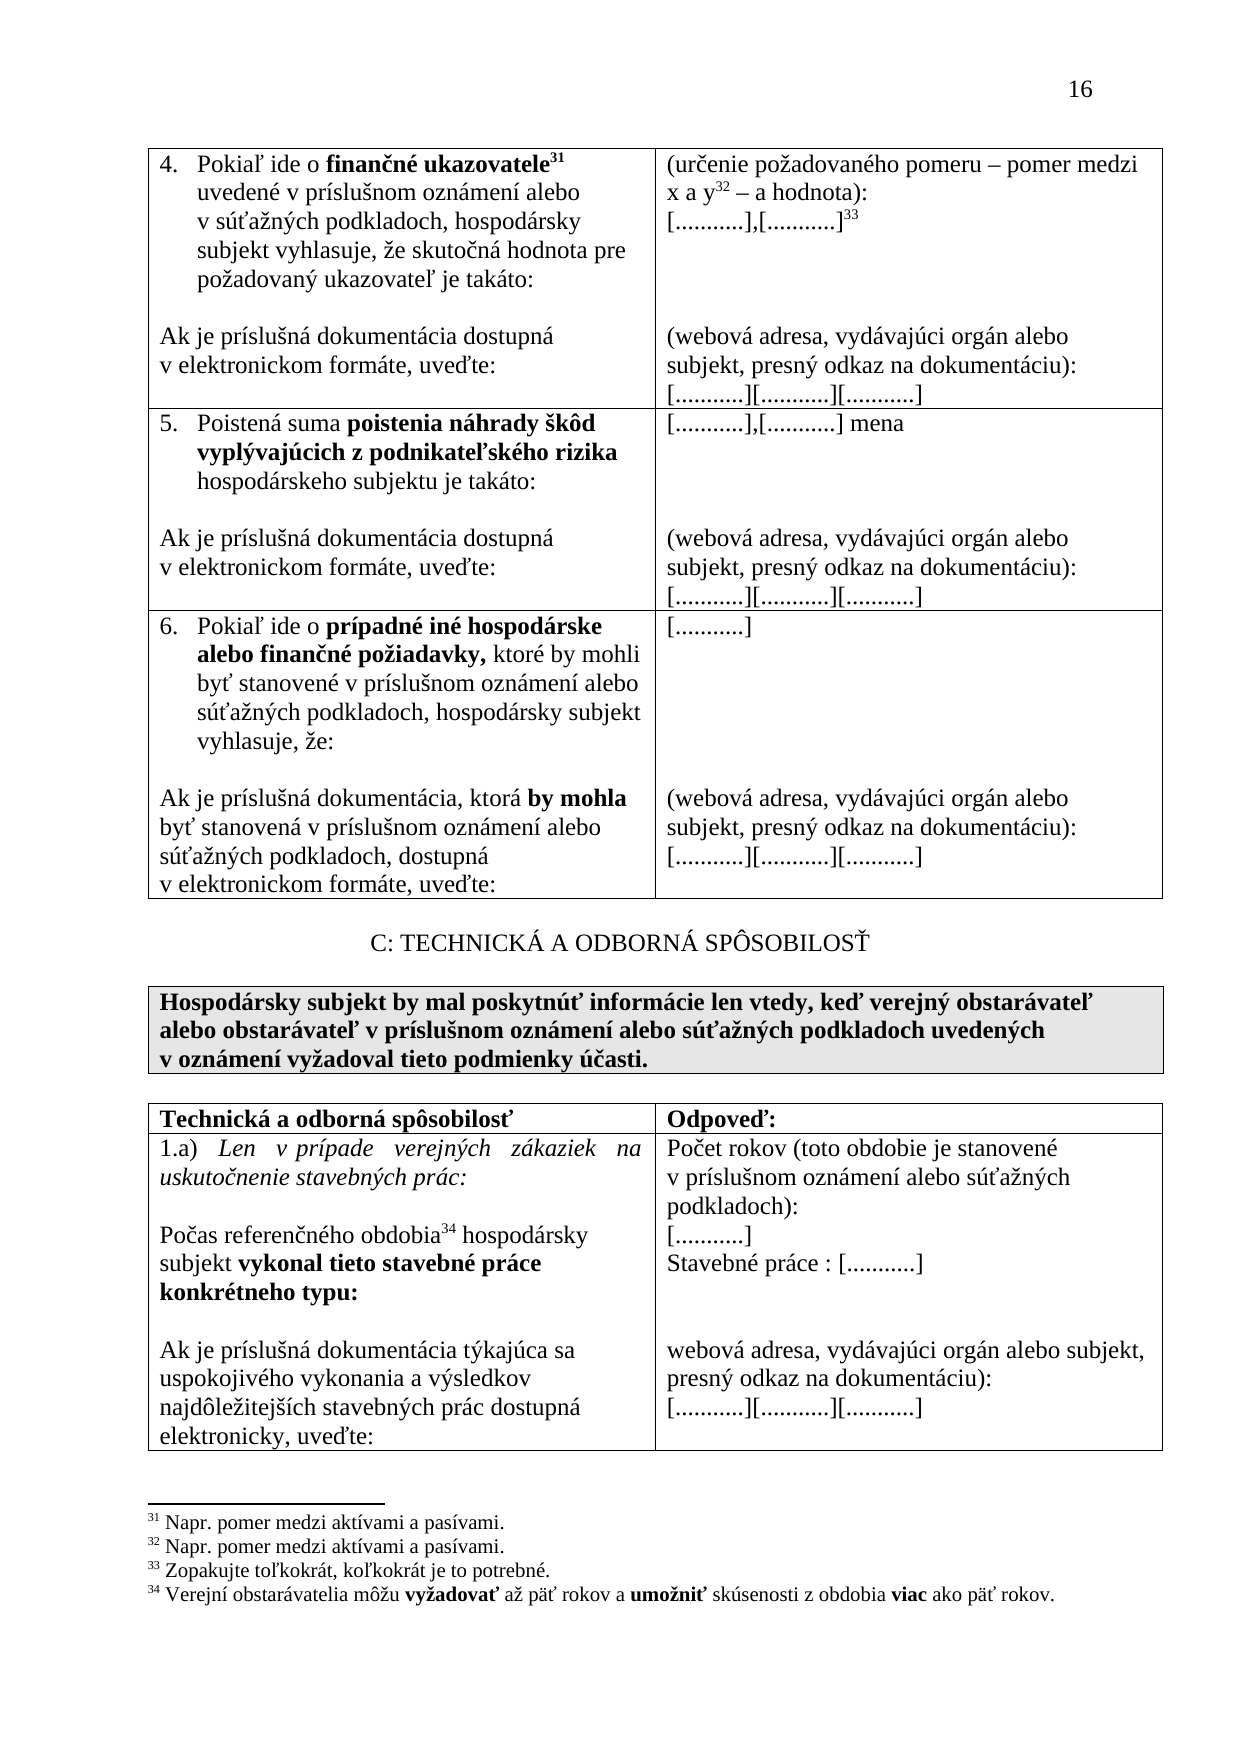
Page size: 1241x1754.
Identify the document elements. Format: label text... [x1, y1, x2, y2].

table_cell [...........] (webová adresa, vydávajúci orgán alebo subjekt, presný odkaz na dokumentáciu): [...........][...........][...........] [656, 611, 1162, 898]
table_header Hospodársky subjekt by mal poskytnúť informácie len vtedy, keď verejný obstarávateľ alebo obstarávateľ v príslušnom oznámení alebo súťažných podkladoch uvedených v oznámení vyžadoval tieto podmienky účasti. [149, 987, 1163, 1073]
table_cell Poistená suma poistenia náhrady škôd vyplývajúcich z podnikateľského rizika hospodárskeho subjektu je takáto: Ak je príslušná dokumentácia dostupná v elektronickom formáte, uveďte: [149, 409, 655, 610]
table_cell 1.a) Len v prípade verejných zákaziek na uskutočnenie stavebných prác: Počas referenčného obdobia hospodársky subjekt vykonal tieto stavebné práce konkrétneho typu: Ak je príslušná dokumentácia týkajúca sa uspokojivého vykonania a výsledkov najdôležitejších stavebných prác dostupná elektronicky, uveďte: [149, 1134, 655, 1450]
table_header Odpoveď: [656, 1104, 1162, 1132]
table_header (určenie požadovaného pomeru – pomer medzi x a y – a hodnota): [...........],[...........] (webová adresa, vydávajúci orgán alebo subjekt, presný odkaz na dokumentáciu): [...........][...........][...........] [656, 149, 1162, 407]
table_cell Počet rokov (toto obdobie je stanovené v príslušnom oznámení alebo súťažných podkladoch): [...........] Stavebné práce : [...........] webová adresa, vydávajúci orgán alebo subjekt, presný odkaz na dokumentáciu): [...........][...........][...........] [656, 1134, 1162, 1450]
table_header Technická a odborná spôsobilosť [149, 1104, 655, 1132]
table_header Pokiaľ ide o finančné ukazovatele uvedené v príslušnom oznámení alebo v súťažných podkladoch, hospodársky subjekt vyhlasuje, že skutočná hodnota pre požadovaný ukazovateľ je takáto: Ak je príslušná dokumentácia dostupná v elektronickom formáte, uveďte: [149, 149, 655, 407]
table_cell [...........],[...........] mena (webová adresa, vydávajúci orgán alebo subjekt, presný odkaz na dokumentáciu): [...........][...........][...........] [656, 409, 1162, 610]
text C: TECHNICKÁ A ODBORNÁ SPÔSOBILOSŤ [148, 928, 1093, 957]
table_cell Pokiaľ ide o prípadné iné hospodárske alebo finančné požiadavky, ktoré by mohli byť stanovené v príslušnom oznámení alebo súťažných podkladoch, hospodársky subjekt vyhlasuje, že: Ak je príslušná dokumentácia, ktorá by mohla byť stanovená v príslušnom oznámení alebo súťažných podkladoch, dostupná v elektronickom formáte, uveďte: [149, 611, 655, 898]
